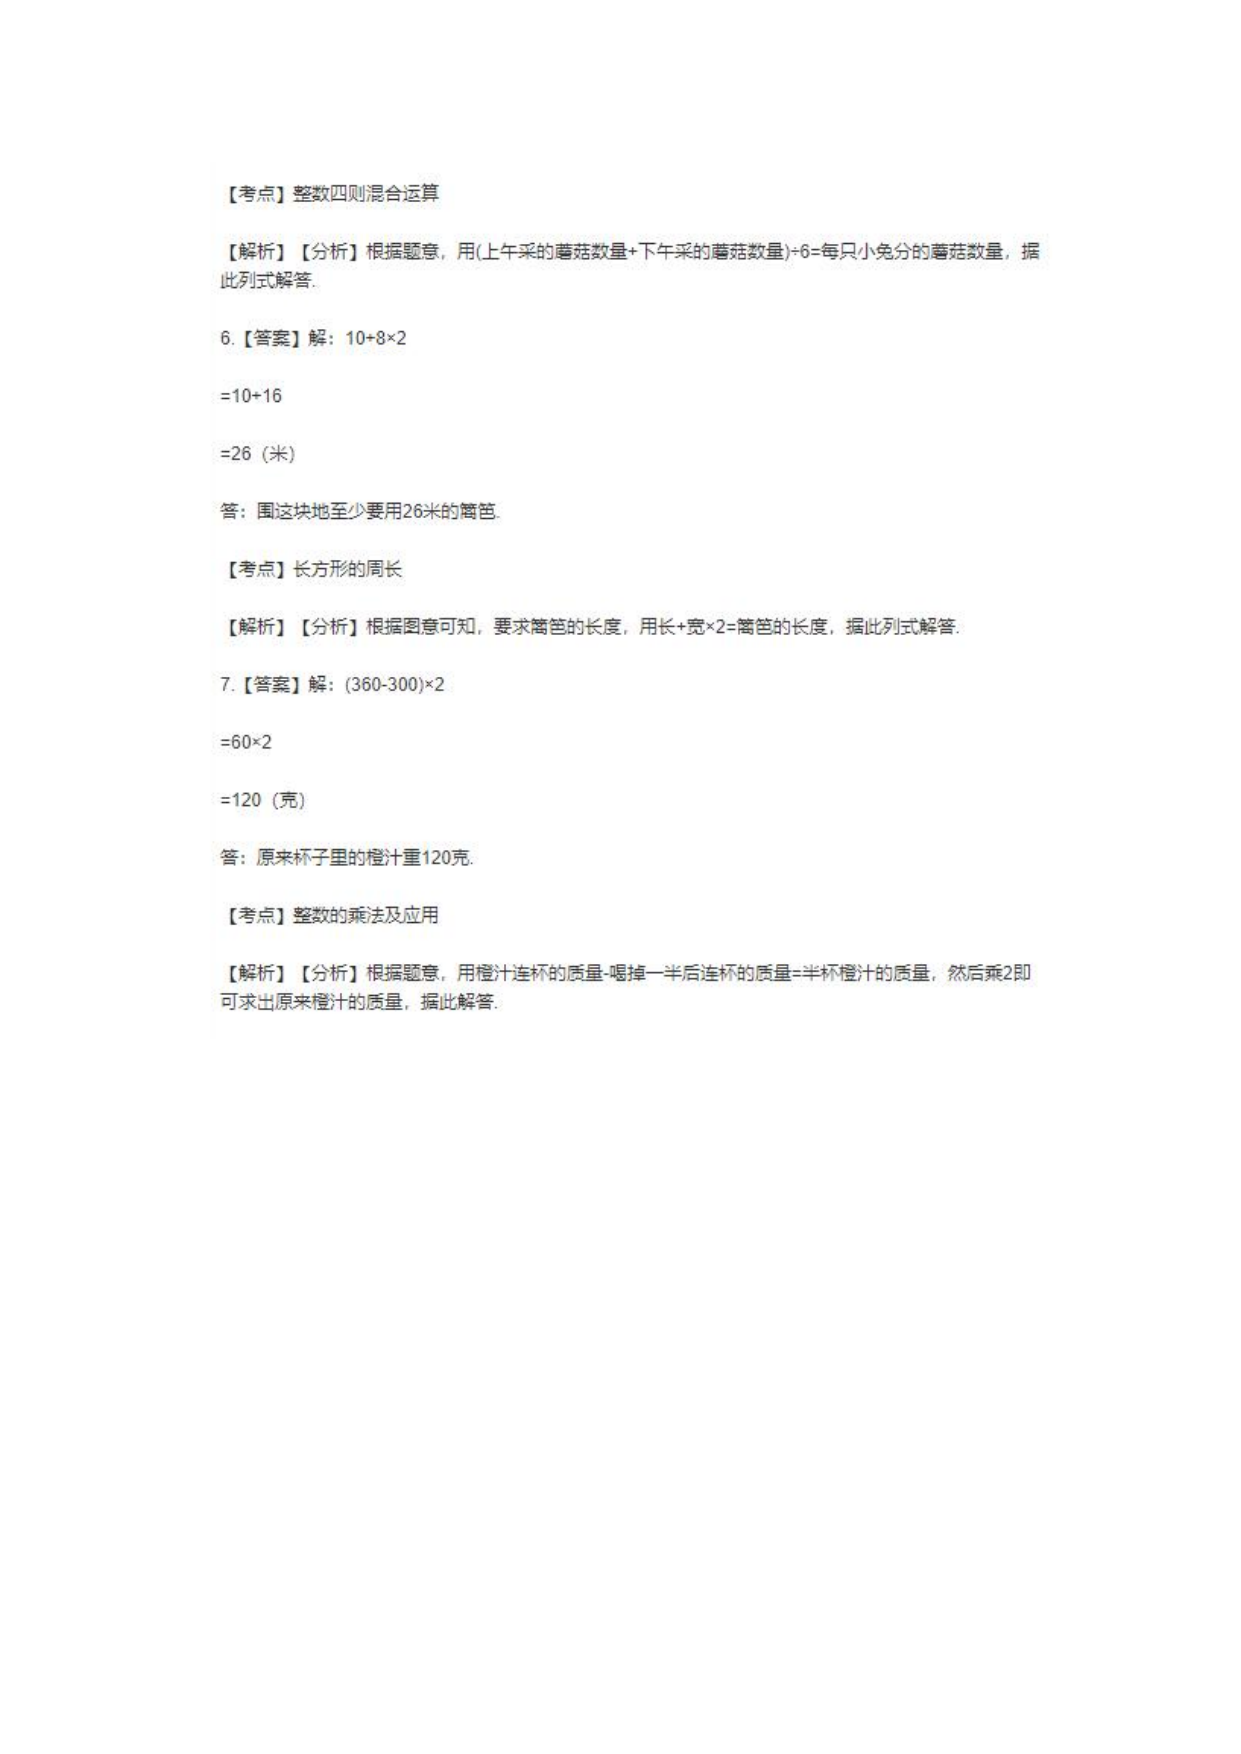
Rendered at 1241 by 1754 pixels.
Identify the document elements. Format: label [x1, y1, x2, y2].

picture [187, 162, 1053, 1039]
